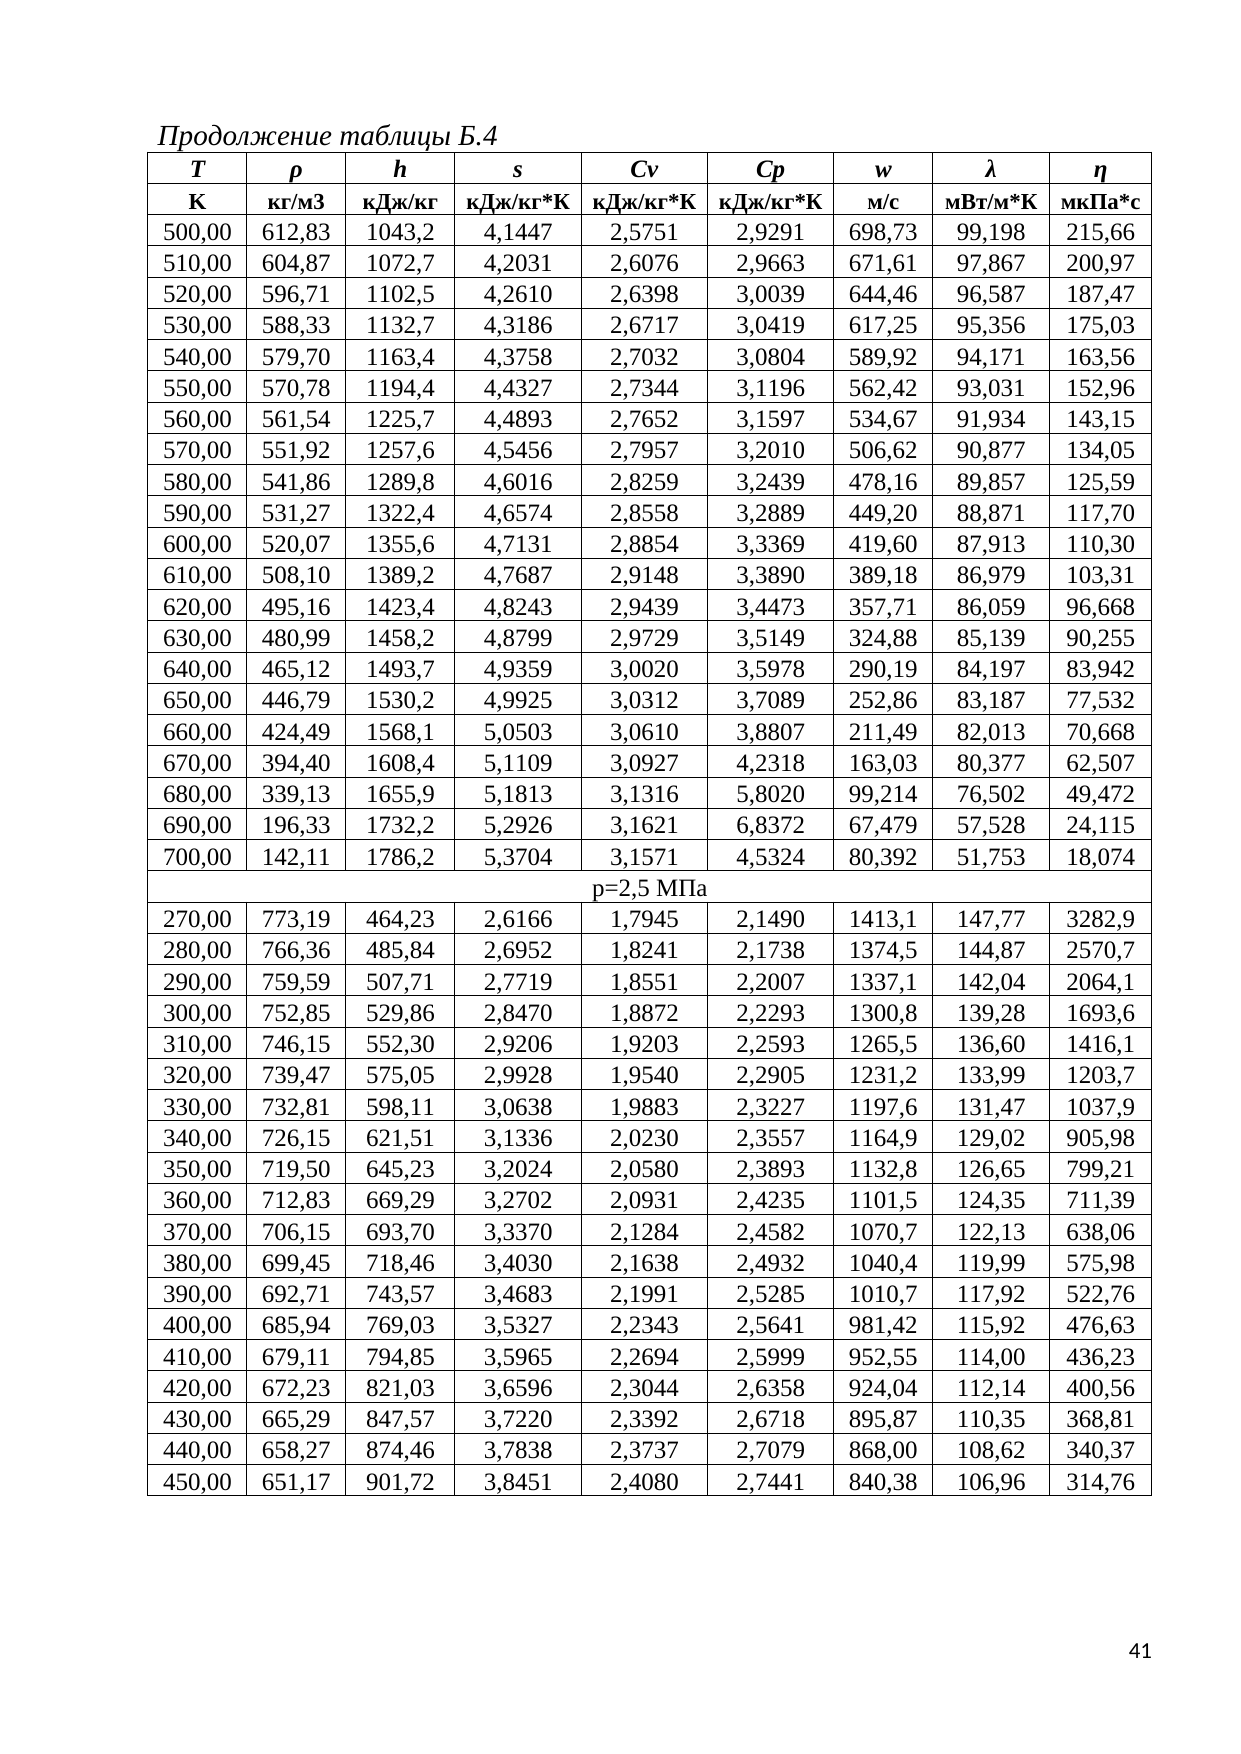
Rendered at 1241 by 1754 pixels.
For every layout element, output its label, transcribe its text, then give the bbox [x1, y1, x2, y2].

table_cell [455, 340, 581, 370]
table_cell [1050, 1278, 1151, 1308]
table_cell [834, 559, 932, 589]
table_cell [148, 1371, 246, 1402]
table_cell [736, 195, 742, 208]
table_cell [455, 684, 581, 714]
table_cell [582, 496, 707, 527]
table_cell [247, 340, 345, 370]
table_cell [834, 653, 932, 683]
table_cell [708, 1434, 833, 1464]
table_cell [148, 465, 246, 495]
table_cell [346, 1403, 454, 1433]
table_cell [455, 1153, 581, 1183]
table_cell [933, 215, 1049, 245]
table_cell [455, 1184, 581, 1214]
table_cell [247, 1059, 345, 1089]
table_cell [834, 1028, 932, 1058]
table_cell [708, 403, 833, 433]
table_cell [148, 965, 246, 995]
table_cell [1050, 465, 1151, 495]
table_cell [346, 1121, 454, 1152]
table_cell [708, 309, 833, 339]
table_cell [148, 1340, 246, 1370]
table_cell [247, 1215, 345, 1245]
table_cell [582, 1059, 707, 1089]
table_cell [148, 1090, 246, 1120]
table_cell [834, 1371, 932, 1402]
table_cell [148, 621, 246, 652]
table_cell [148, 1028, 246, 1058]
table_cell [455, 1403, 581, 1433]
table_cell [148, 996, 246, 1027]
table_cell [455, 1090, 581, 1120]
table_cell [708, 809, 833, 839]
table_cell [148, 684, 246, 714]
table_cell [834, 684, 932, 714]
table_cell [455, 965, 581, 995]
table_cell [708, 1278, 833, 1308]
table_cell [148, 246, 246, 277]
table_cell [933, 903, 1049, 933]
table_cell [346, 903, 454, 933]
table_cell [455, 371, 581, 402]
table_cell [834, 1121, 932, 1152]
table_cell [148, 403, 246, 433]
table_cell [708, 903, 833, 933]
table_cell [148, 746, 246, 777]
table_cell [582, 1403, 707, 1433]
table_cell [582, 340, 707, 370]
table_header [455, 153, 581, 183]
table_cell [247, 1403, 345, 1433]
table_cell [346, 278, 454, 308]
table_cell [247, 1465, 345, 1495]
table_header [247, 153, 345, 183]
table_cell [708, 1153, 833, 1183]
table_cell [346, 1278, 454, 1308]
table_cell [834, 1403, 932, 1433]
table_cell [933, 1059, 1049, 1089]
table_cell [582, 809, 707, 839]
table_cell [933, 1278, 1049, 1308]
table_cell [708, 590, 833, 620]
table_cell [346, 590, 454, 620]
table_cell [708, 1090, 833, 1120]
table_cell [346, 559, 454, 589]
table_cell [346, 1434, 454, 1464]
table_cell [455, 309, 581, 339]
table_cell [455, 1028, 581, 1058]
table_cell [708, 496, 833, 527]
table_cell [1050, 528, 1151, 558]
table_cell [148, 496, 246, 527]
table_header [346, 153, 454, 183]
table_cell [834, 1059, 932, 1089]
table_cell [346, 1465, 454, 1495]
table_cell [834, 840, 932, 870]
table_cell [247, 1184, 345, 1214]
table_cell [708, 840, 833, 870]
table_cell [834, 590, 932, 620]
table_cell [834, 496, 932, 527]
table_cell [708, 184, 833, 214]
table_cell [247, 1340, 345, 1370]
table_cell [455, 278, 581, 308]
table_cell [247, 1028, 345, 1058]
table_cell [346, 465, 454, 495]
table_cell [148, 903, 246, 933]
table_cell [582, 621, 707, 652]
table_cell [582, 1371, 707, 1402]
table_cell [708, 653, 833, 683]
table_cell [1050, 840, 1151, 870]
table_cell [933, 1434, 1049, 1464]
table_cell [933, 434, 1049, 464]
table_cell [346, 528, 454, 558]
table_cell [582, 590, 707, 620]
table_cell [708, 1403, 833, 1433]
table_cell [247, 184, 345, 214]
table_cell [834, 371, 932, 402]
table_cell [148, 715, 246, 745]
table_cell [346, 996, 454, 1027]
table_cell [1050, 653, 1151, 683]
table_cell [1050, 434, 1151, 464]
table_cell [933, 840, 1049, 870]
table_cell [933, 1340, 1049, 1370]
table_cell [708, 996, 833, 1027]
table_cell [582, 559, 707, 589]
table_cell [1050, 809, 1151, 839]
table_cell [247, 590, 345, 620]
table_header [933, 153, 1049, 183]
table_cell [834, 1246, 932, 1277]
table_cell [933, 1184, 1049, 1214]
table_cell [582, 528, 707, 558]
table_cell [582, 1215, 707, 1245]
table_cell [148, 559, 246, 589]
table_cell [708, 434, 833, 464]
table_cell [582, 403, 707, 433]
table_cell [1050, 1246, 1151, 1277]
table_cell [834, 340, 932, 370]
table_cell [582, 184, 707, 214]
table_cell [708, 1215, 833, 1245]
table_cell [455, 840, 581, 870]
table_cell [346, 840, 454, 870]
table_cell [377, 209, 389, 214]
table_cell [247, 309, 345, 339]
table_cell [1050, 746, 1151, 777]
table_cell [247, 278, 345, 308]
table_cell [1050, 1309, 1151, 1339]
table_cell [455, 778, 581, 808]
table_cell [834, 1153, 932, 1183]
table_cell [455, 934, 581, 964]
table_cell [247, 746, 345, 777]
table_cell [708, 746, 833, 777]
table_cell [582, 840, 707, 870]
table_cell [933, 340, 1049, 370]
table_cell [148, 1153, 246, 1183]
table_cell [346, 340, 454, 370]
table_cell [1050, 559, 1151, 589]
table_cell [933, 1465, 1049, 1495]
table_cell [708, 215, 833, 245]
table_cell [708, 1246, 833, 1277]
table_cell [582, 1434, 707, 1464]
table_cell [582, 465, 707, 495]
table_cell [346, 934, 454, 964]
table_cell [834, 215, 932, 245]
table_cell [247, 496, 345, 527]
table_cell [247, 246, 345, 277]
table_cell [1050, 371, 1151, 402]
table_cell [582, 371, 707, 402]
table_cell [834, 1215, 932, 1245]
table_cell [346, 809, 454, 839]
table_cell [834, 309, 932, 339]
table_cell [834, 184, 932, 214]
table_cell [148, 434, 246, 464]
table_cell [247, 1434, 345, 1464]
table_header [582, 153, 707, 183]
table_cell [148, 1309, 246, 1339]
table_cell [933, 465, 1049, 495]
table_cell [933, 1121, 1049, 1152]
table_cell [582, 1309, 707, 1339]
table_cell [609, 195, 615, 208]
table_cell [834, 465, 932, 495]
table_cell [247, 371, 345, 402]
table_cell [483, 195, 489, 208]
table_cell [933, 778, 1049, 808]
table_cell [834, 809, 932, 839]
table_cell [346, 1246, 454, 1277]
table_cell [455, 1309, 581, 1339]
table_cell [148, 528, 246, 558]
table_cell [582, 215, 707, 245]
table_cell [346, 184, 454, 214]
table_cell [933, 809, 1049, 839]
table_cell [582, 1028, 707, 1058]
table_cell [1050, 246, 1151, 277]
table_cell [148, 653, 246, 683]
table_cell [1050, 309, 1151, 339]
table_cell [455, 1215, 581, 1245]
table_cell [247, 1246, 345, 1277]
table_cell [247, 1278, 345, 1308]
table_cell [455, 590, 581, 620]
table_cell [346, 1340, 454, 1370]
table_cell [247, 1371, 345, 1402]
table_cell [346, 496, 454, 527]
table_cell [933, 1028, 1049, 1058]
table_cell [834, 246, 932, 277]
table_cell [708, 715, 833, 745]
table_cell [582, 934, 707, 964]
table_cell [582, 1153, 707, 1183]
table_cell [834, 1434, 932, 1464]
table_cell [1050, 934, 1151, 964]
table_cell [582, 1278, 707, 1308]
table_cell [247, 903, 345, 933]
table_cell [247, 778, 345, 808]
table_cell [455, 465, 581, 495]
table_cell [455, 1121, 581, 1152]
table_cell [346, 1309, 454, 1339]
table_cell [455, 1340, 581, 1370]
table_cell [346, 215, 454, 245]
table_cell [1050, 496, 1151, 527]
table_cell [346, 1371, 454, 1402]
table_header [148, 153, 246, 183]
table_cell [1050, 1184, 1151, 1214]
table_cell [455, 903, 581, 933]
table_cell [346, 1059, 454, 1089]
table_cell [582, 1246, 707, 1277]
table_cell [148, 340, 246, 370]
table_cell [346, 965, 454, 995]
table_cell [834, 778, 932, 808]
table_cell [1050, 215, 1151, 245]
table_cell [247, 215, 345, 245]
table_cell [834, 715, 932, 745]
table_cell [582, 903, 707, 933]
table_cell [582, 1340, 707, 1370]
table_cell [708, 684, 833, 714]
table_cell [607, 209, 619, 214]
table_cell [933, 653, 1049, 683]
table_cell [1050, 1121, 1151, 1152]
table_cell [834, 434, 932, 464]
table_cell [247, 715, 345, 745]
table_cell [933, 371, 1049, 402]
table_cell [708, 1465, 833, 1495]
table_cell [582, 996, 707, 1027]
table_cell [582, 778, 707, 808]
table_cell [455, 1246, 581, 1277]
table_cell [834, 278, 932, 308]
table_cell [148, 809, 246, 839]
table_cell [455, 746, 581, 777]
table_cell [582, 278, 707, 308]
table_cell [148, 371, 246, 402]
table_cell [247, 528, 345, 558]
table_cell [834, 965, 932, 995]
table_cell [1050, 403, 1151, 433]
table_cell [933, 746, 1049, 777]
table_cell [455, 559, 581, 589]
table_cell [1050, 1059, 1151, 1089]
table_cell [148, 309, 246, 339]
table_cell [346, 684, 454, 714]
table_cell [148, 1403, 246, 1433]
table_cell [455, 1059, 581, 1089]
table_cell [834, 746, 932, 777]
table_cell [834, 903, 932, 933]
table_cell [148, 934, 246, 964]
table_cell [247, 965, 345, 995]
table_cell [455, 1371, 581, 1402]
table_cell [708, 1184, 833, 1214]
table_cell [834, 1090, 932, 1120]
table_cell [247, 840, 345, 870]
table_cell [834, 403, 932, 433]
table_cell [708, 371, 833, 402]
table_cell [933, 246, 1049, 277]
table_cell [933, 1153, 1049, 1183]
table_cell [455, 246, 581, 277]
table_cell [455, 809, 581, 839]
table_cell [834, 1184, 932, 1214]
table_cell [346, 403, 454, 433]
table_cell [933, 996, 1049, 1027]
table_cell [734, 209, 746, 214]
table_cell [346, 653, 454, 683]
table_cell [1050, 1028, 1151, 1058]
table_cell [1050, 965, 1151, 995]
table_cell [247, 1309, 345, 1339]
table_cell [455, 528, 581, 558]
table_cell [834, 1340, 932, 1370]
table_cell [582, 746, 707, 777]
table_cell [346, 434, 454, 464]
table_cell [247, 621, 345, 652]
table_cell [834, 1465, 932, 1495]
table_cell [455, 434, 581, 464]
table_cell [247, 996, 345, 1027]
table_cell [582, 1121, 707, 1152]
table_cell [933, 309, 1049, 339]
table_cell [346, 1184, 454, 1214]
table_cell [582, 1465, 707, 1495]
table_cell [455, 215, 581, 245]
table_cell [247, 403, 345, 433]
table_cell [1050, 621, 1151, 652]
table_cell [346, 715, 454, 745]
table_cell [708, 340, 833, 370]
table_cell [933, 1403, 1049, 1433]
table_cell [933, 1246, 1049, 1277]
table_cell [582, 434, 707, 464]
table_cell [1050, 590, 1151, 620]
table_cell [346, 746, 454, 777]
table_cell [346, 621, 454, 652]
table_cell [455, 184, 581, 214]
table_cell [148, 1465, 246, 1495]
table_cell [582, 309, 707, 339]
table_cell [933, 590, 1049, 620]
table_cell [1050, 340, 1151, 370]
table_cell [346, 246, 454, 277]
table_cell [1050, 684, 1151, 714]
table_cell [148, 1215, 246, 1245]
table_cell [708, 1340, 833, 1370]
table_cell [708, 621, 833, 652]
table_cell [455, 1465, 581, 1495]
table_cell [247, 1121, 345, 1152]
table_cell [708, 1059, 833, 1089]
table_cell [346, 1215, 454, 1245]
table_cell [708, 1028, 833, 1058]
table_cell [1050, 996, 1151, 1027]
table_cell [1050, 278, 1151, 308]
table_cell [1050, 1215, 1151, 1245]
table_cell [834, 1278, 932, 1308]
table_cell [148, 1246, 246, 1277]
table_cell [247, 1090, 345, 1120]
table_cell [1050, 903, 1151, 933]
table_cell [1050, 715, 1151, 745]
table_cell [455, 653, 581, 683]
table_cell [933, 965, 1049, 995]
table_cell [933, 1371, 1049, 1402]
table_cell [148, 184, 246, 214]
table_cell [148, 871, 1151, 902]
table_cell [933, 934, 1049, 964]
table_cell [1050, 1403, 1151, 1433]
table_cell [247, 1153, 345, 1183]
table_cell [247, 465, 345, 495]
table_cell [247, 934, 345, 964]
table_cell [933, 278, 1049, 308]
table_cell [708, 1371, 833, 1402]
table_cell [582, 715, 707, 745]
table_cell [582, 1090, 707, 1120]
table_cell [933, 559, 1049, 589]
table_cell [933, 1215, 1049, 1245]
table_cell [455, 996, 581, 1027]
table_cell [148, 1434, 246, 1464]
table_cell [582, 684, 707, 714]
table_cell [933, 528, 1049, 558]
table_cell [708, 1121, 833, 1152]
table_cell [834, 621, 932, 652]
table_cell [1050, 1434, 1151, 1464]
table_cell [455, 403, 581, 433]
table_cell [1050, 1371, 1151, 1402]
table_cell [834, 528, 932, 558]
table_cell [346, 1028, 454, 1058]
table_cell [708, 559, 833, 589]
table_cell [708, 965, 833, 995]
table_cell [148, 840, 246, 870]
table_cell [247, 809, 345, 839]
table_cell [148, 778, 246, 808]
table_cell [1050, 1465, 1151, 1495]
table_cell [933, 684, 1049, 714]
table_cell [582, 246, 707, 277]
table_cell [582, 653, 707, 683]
text Продолжение таблицы Б.4 [157, 118, 1152, 152]
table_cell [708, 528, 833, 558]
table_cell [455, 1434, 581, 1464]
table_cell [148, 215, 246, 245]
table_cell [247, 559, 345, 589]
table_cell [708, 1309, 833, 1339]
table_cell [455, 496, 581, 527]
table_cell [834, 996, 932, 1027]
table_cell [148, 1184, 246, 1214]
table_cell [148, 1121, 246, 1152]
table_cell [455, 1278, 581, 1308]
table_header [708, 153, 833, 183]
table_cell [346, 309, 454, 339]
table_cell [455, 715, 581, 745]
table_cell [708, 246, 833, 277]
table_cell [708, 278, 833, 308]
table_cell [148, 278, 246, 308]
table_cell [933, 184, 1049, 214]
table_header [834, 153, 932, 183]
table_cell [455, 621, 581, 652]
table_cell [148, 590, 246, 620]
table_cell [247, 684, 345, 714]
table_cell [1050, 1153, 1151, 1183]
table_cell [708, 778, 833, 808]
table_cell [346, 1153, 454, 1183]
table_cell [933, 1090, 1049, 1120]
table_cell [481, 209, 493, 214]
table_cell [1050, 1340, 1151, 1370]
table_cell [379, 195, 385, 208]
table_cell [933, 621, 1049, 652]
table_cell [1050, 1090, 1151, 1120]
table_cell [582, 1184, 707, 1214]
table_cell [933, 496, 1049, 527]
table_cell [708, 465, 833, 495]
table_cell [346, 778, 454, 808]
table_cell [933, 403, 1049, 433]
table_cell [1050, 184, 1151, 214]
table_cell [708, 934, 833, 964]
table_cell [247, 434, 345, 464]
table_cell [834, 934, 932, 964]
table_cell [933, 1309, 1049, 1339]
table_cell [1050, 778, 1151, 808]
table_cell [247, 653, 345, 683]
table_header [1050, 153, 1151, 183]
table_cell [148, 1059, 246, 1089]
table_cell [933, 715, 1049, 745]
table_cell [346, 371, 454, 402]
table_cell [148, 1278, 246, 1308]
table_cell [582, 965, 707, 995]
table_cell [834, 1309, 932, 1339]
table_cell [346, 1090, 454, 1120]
